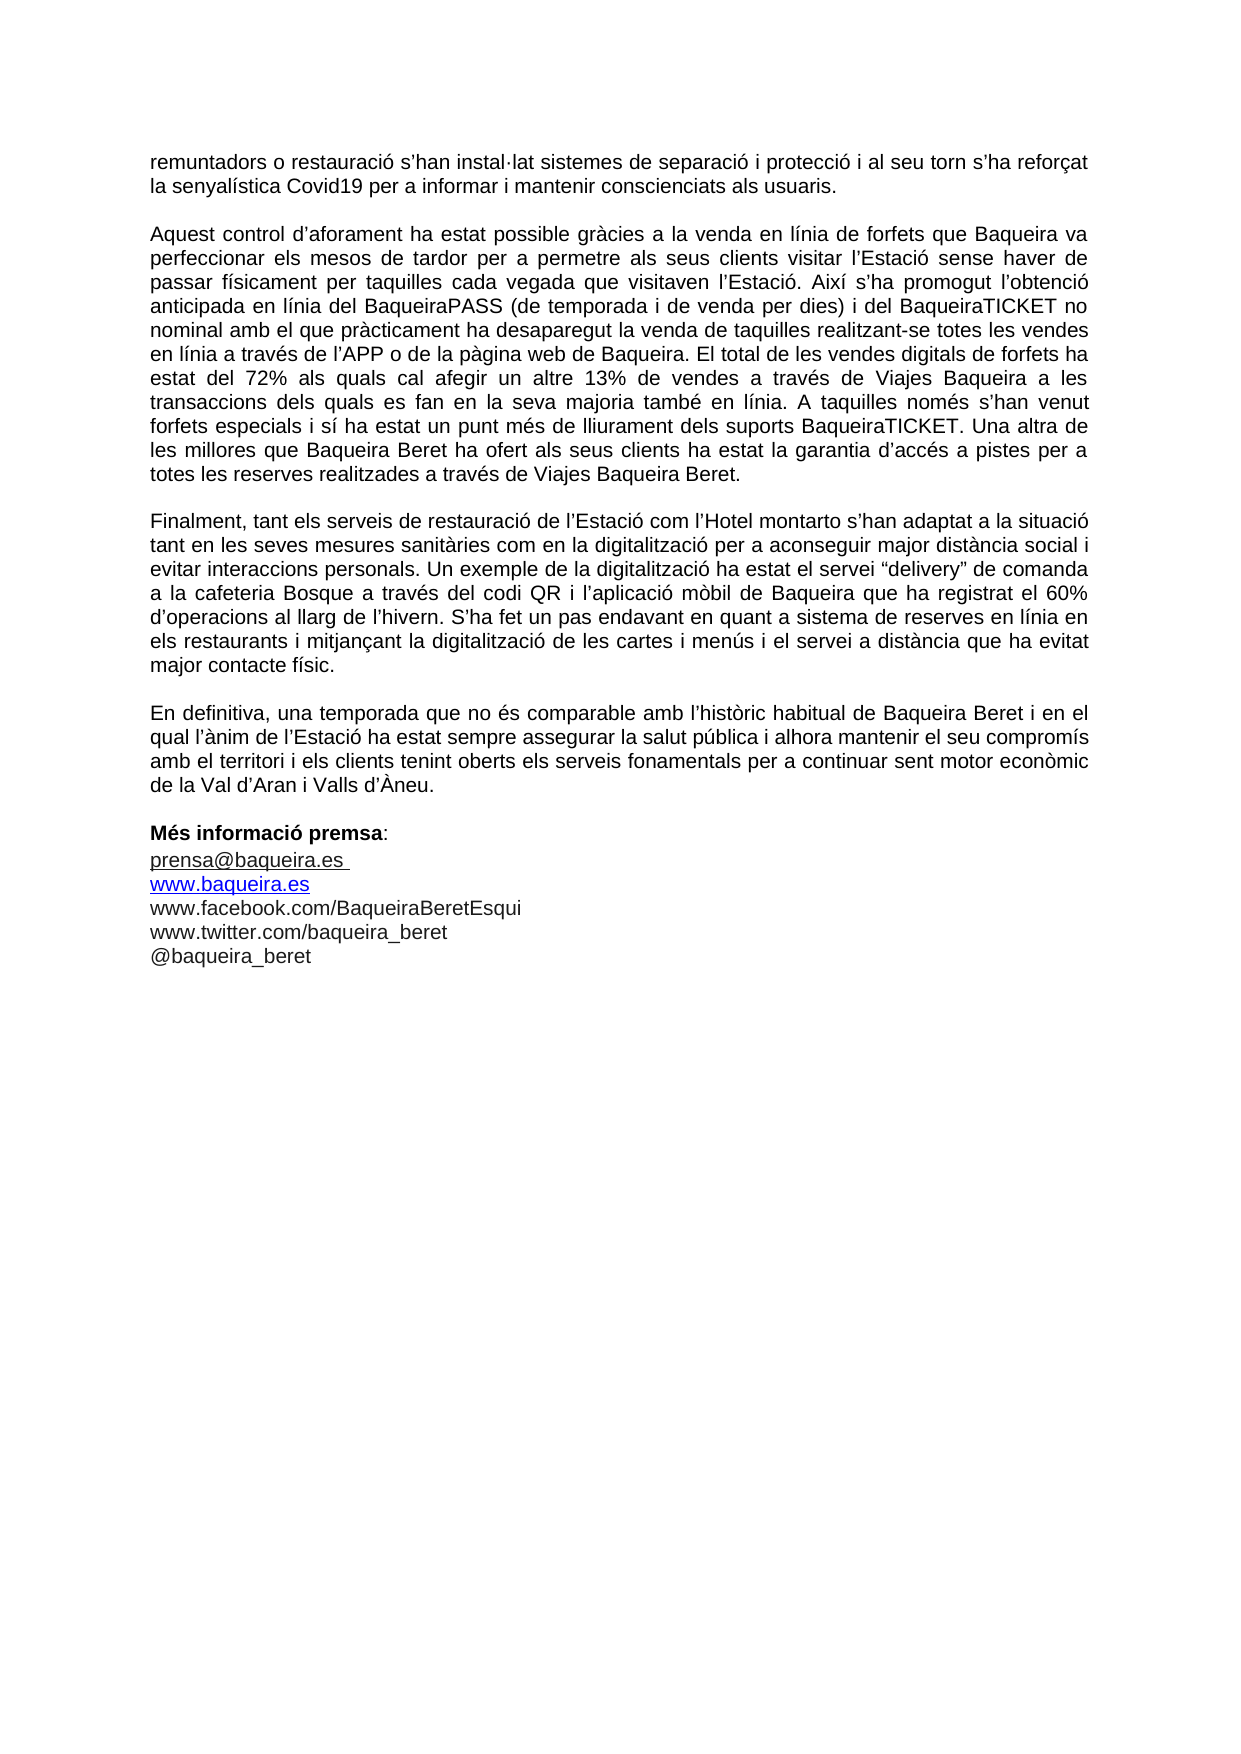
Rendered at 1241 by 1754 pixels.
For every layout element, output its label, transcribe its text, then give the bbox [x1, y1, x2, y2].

text En definitiva, una temporada que no és comparable amb l’històric habitual de Baqueira Beret i en el qual l’ànim de l’Estació ha estat sempre assegurar la salut pública i alhora mantenir el seu compromís amb el territori i els clients tenint oberts els serveis fonamentals per a continuar sent motor econòmic de la Val d’Aran i Valls d’Àneu. [150, 701, 1090, 797]
text Més informació premsa: [150, 821, 1090, 845]
text www.twitter.com/baqueira_beret [150, 920, 1090, 944]
text Aquest control d’aforament ha estat possible gràcies a la venda en línia de forfets que Baqueira va perfeccionar els mesos de tardor per a permetre als seus clients visitar l’Estació sense haver de passar físicament per taquilles cada vegada que visitaven l’Estació. Així s’ha promogut l’obtenció anticipada en línia del BaqueiraPASS (de temporada i de venda per dies) i del BaqueiraTICKET no nominal amb el que pràcticament ha desaparegut la venda de taquilles realitzant-se totes les vendes en línia a través de l’APP o de la pàgina web de Baqueira. El total de les vendes digitals de forfets ha estat del 72% als quals cal afegir un altre 13% de vendes a través de Viajes Baqueira a les transaccions dels quals es fan en la seva majoria també en línia. A taquilles només s’han venut forfets especials i sí ha estat un punt més de lliurament dels suports BaqueiraTICKET. Una altra de les millores que Baqueira Beret ha ofert als seus clients ha estat la garantia d’accés a pistes per a totes les reserves realitzades a través de Viajes Baqueira Beret. [150, 222, 1090, 485]
text Finalment, tant els serveis de restauració de l’Estació com l’Hotel montarto s’han adaptat a la situació tant en les seves mesures sanitàries com en la digitalització per a aconseguir major distància social i evitar interaccions personals. Un exemple de la digitalització ha estat el servei “delivery” de comanda a la cafeteria Bosque a través del codi QR i l’aplicació mòbil de Baqueira que ha registrat el 60% d’operacions al llarg de l’hivern. S’ha fet un pas endavant en quant a sistema de reserves en línia en els restaurants i mitjançant la digitalització de les cartes i menús i el servei a distància que ha evitat major contacte físic. [150, 509, 1090, 677]
text @baqueira_beret [150, 944, 1090, 968]
text www.facebook.com/BaqueiraBeretEsqui [150, 896, 1090, 920]
text prensa@baqueira.es [150, 848, 1090, 872]
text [150, 150, 1090, 198]
text www.baqueira.es [150, 872, 1090, 896]
